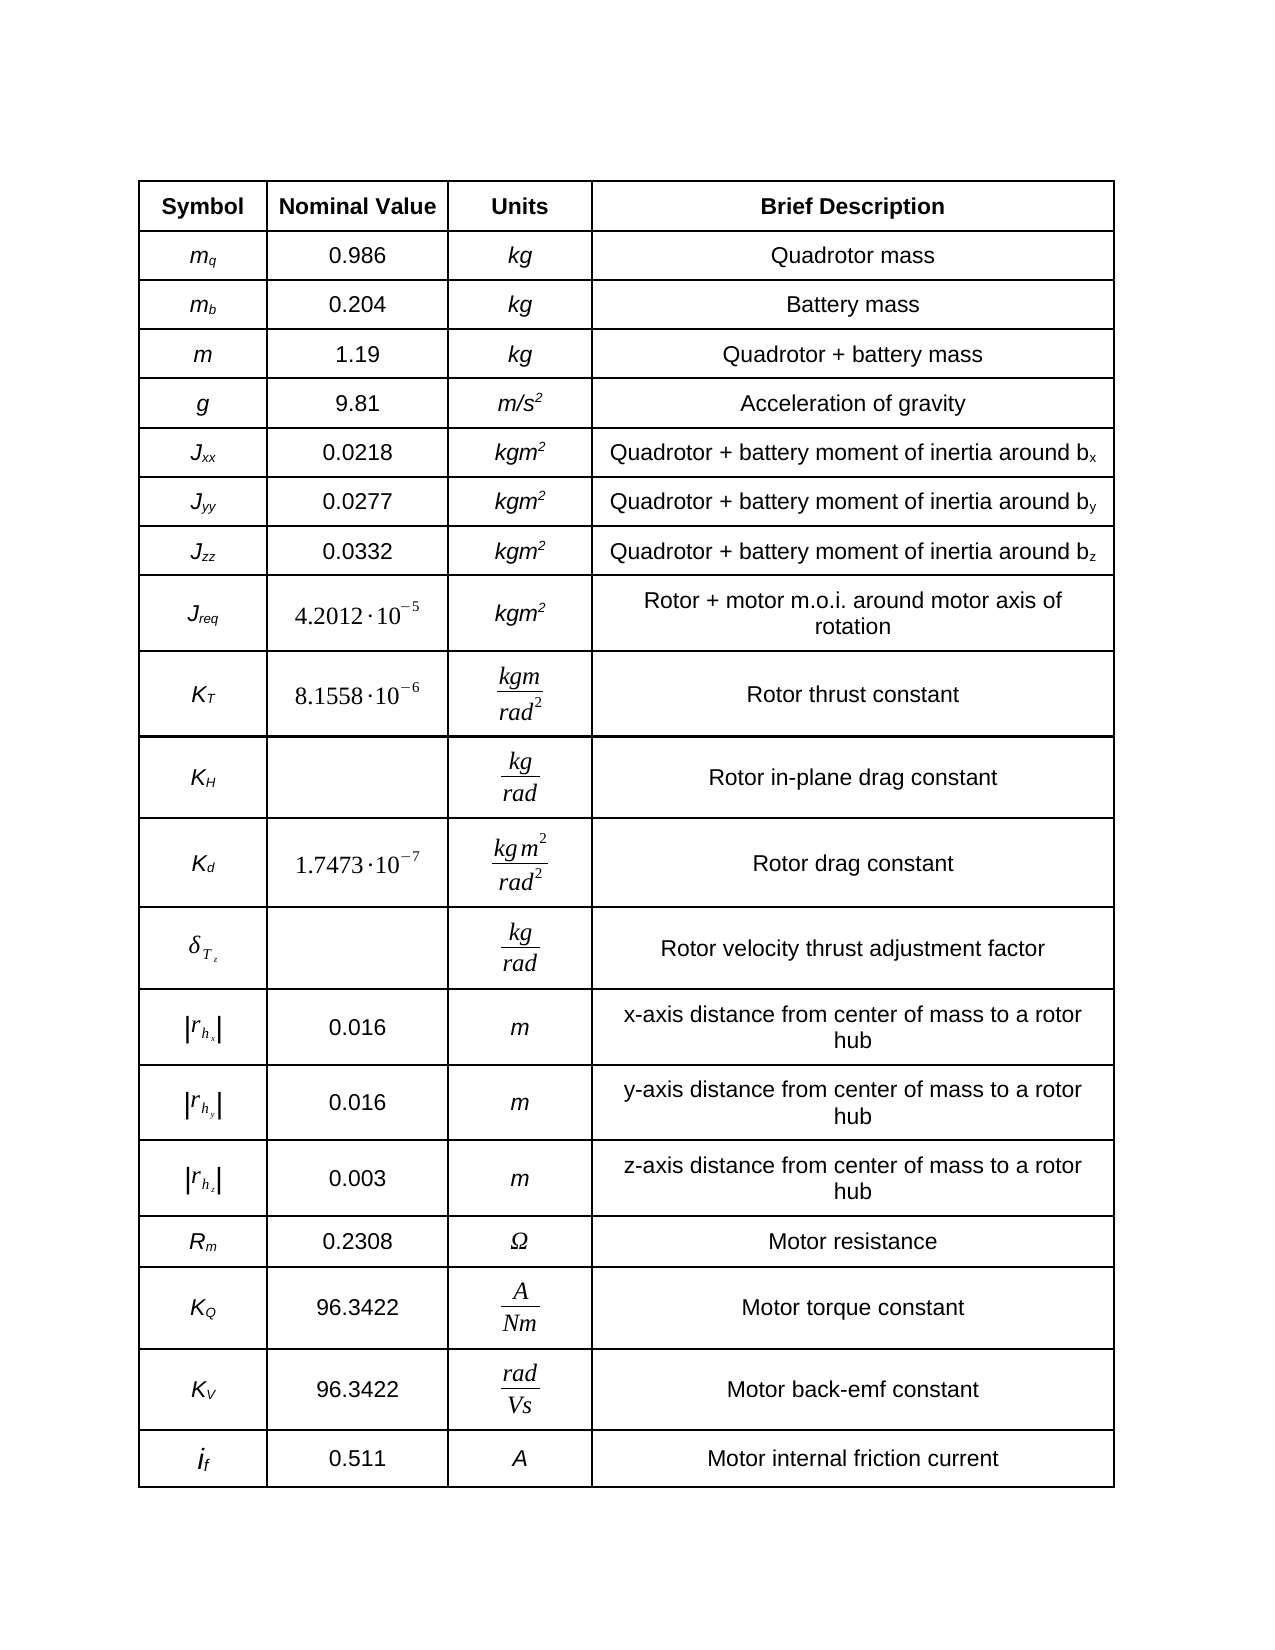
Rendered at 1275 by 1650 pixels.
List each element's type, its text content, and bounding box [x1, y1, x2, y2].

table_cell m [140, 330, 266, 377]
table_cell [449, 819, 591, 906]
table_cell Acceleration of gravity [593, 379, 1113, 427]
table_cell Rm [140, 1217, 266, 1266]
table_cell Quadrotor mass [593, 232, 1113, 279]
table_cell Jreq [140, 576, 266, 650]
table_cell 1.19 [268, 330, 447, 377]
table_cell kgm2 [449, 429, 591, 476]
table_cell 96.3422 [268, 1268, 447, 1347]
table_cell Quadrotor + battery mass [593, 330, 1113, 377]
table_cell 96.3422 [268, 1350, 447, 1429]
table_cell m [449, 990, 591, 1064]
table_cell kg [449, 330, 591, 377]
table_cell || [140, 990, 266, 1064]
table_cell 9.81 [268, 379, 447, 427]
table_cell [449, 908, 591, 988]
table_cell [268, 576, 447, 650]
table_cell [449, 1268, 591, 1347]
table_cell Jyy [140, 478, 266, 525]
table_cell 0.016 [268, 990, 447, 1064]
table_cell 0.986 [268, 232, 447, 279]
table_cell 0.003 [268, 1141, 447, 1215]
table_cell kg [449, 232, 591, 279]
table_cell 0.511 [268, 1431, 447, 1486]
table_cell Rotor thrust constant [593, 652, 1113, 735]
table_cell kgm2 [449, 478, 591, 525]
table_cell Jxx [140, 429, 266, 476]
table_cell 0.0332 [268, 527, 447, 574]
table_cell KH [140, 738, 266, 817]
table_cell Jzz [140, 527, 266, 574]
table_cell [449, 1217, 591, 1266]
table_cell [268, 652, 447, 735]
table_cell Quadrotor + battery moment of inertia around bx [593, 429, 1113, 476]
table_cell 0.0277 [268, 478, 447, 525]
table_cell 0.0218 [268, 429, 447, 476]
table_cell Rotor velocity thrust adjustment factor [593, 908, 1113, 988]
table_cell kg [449, 281, 591, 328]
table_cell KV [140, 1350, 266, 1429]
table_cell Battery mass [593, 281, 1113, 328]
table_cell kgm2 [449, 527, 591, 574]
table_cell kgm2 [449, 576, 591, 650]
table_cell KQ [140, 1268, 266, 1347]
table_header Symbol [140, 182, 266, 229]
table_cell Motor resistance [593, 1217, 1113, 1266]
table_header Nominal Value [268, 182, 447, 229]
table_cell Quadrotor + battery moment of inertia around bz [593, 527, 1113, 574]
table_cell 0.016 [268, 1066, 447, 1139]
table_cell || [140, 1066, 266, 1139]
table_cell 0.2308 [268, 1217, 447, 1266]
table_cell if [140, 1431, 266, 1486]
table_cell [449, 738, 591, 817]
table_cell Motor torque constant [593, 1268, 1113, 1347]
table_cell z-axis distance from center of mass to a rotor hub [593, 1141, 1113, 1215]
table_cell Quadrotor + battery moment of inertia around by [593, 478, 1113, 525]
table_header Brief Description [593, 182, 1113, 229]
table_cell A [449, 1431, 591, 1486]
table_cell Motor internal friction current [593, 1431, 1113, 1486]
table_cell m [449, 1141, 591, 1215]
table_cell Motor back-emf constant [593, 1350, 1113, 1429]
table_cell Rotor drag constant [593, 819, 1113, 906]
table_cell KT [140, 652, 266, 735]
table_header Units [449, 182, 591, 229]
table_cell mb [140, 281, 266, 328]
table_cell Kd [140, 819, 266, 906]
table_cell [449, 1350, 591, 1429]
table_cell 0.204 [268, 281, 447, 328]
table_cell || [140, 1141, 266, 1215]
table_cell x-axis distance from center of mass to a rotor hub [593, 990, 1113, 1064]
table_cell m/s2 [449, 379, 591, 427]
table_cell [268, 738, 447, 817]
table_cell [268, 908, 447, 988]
table_cell m [449, 1066, 591, 1139]
table_cell [140, 908, 266, 988]
table_cell mq [140, 232, 266, 279]
table_cell Rotor in-plane drag constant [593, 738, 1113, 817]
table_cell Rotor + motor m.o.i. around motor axis of rotation [593, 576, 1113, 650]
table_cell [449, 652, 591, 735]
table_cell [268, 819, 447, 906]
table_cell g [140, 379, 266, 427]
table_cell y-axis distance from center of mass to a rotor hub [593, 1066, 1113, 1139]
